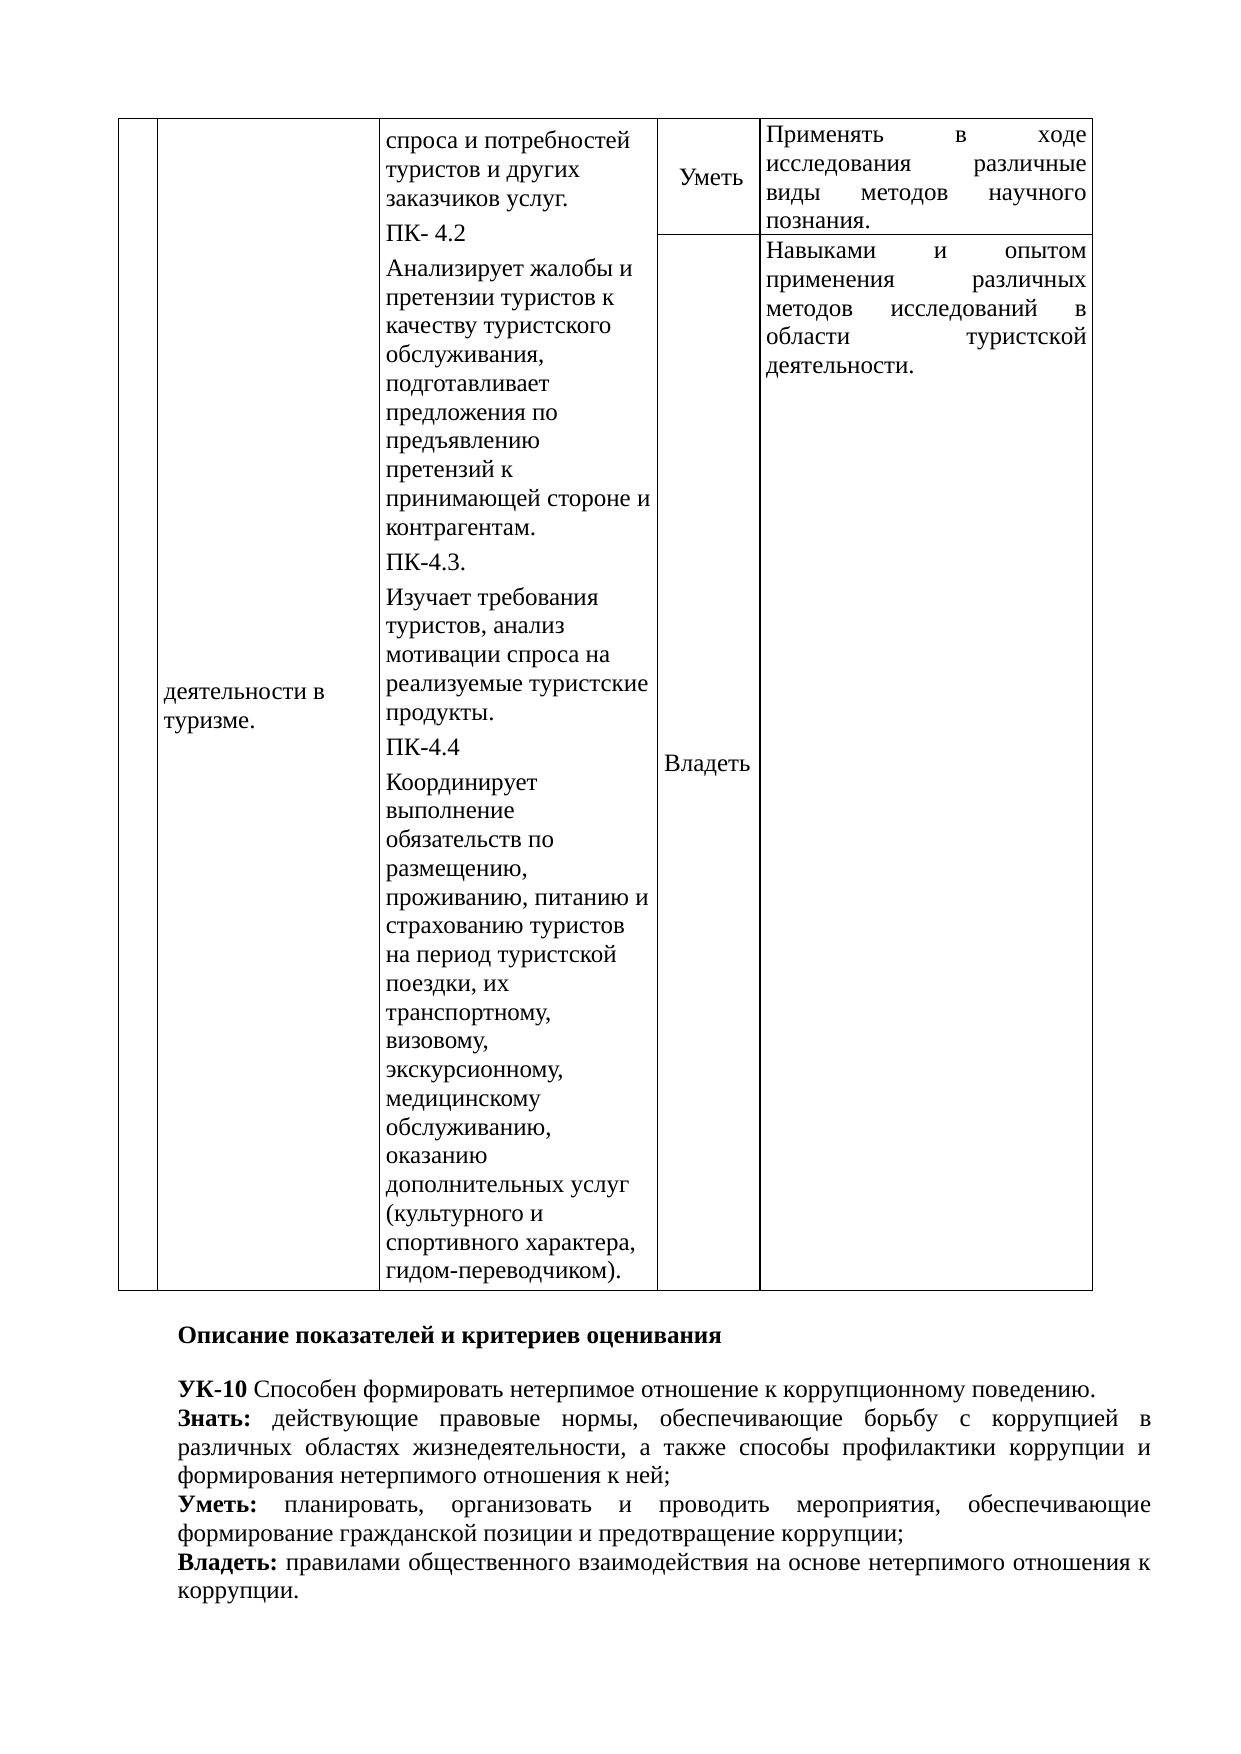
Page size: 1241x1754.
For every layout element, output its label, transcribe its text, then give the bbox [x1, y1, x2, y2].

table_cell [158, 119, 379, 1290]
table_cell Навыками и опытом применения различных методов исследований в области туристской деятельности. [761, 235, 1092, 1290]
table_cell Применять в ходе исследования различные виды методов научного познания. [761, 119, 1092, 234]
table_cell 2 [119, 119, 157, 1290]
table_cell Владеть [658, 235, 759, 1290]
table_cell Уметь [658, 119, 759, 234]
text Владеть: правилами общественного взаимодействия на основе нетерпимого отношения к коррупции. [177, 1547, 1152, 1604]
text Описание показателей и критериев оценивания [103, 1320, 1152, 1349]
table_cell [380, 119, 657, 1290]
text Знать: действующие правовые нормы, обеспечивающие борьбу с коррупцией в различных областях жизнедеятельности, а также способы профилактики коррупции и формирования нетерпимого отношения к ней; [177, 1403, 1152, 1489]
text Уметь: планировать, организовать и проводить мероприятия, обеспечивающие формирование гражданской позиции и предотвращение коррупции; [177, 1489, 1152, 1547]
text УК-10 Способен формировать нетерпимое отношение к коррупционному поведению. [177, 1374, 1152, 1403]
